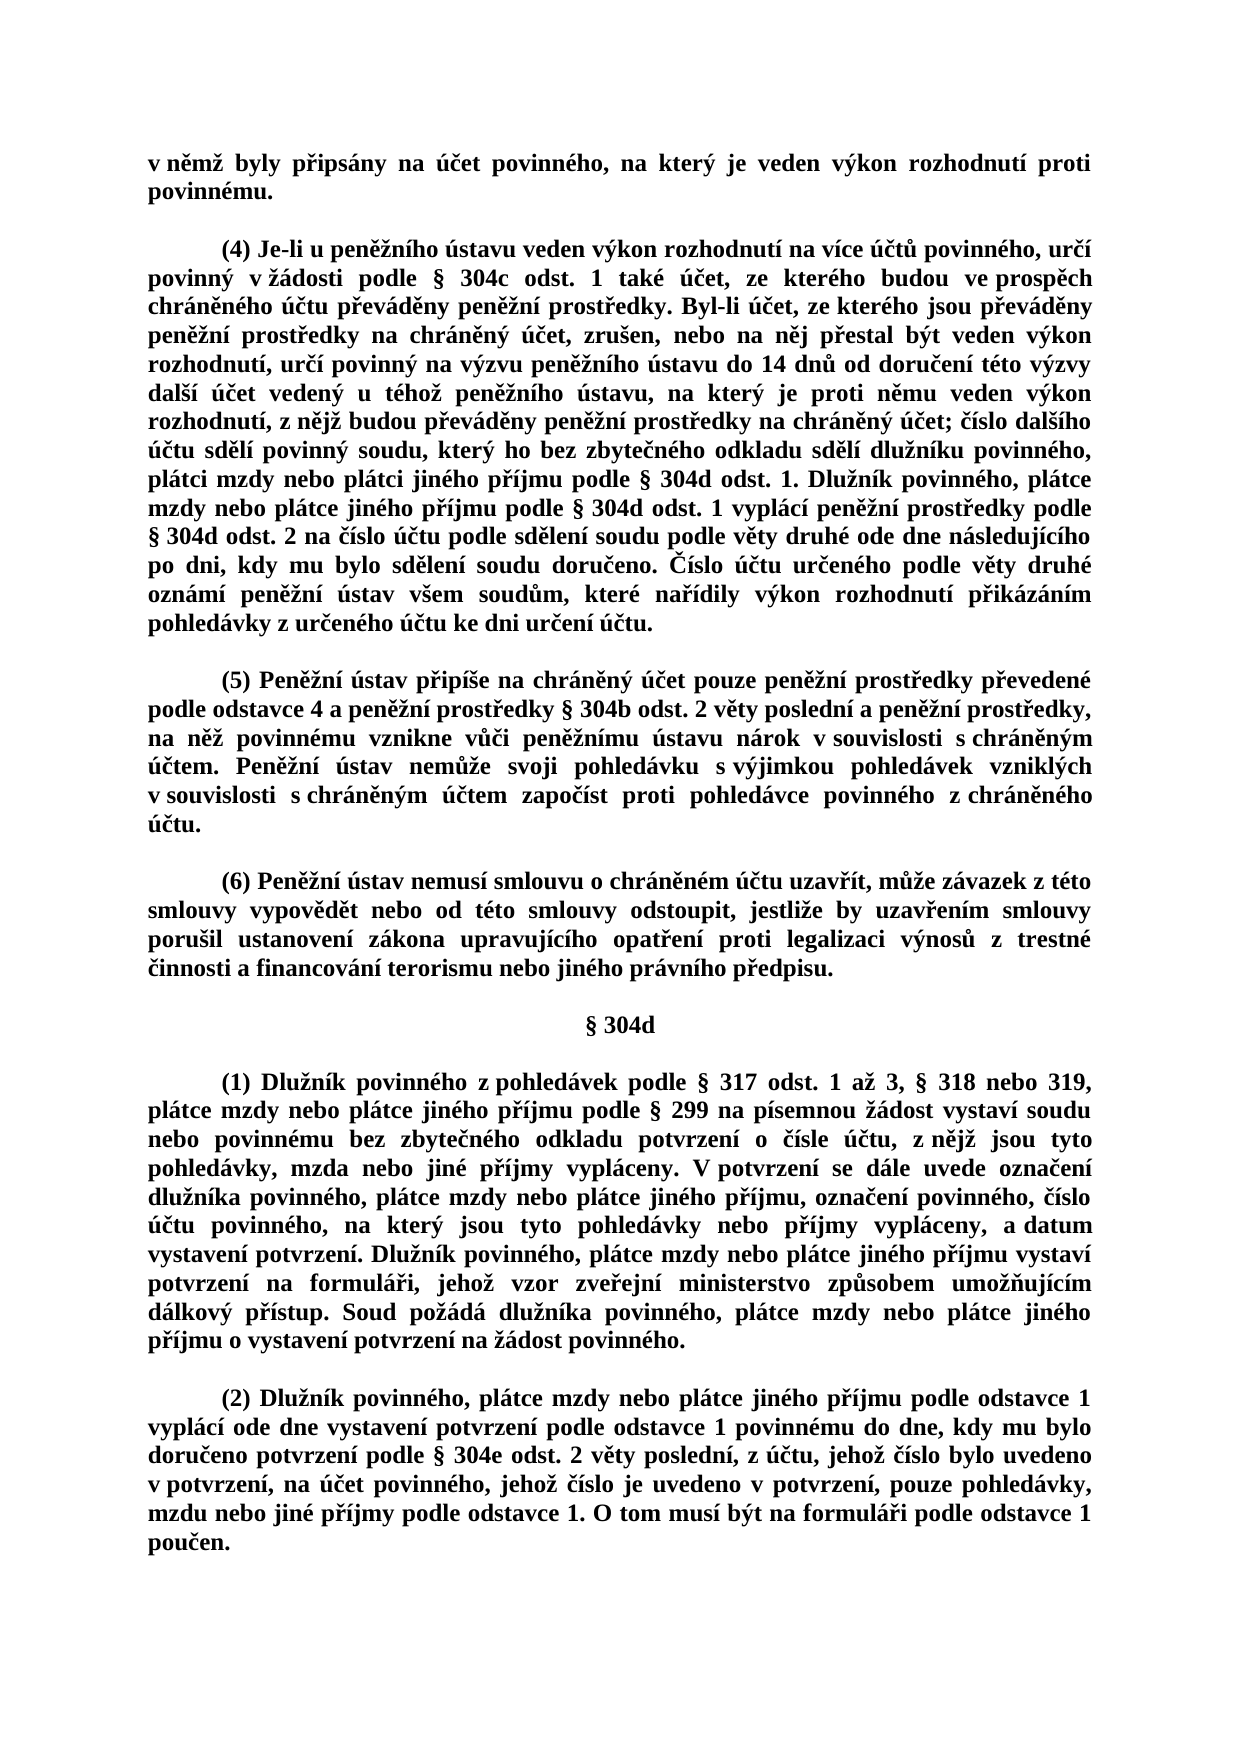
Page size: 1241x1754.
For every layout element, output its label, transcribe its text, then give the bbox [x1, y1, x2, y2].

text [148, 148, 1093, 205]
text (2) Dlužník povinného, plátce mzdy nebo plátce jiného příjmu podle odstavce 1 vyplácí ode dne vystavení potvrzení podle odstavce 1 povinnému do dne, kdy mu bylo doručeno potvrzení podle § 304e odst. 2 věty poslední, z účtu, jehož číslo bylo uvedeno v potvrzení, na účet povinného, jehož číslo je uvedeno v potvrzení, pouze pohledávky, mzdu nebo jiné příjmy podle odstavce 1. O tom musí být na formuláři podle odstavce 1 poučen. [148, 1383, 1093, 1556]
text (6) Peněžní ústav nemusí smlouvu o chráněném účtu uzavřít, může závazek z této smlouvy vypovědět nebo od této smlouvy odstoupit, jestliže by uzavřením smlouvy porušil ustanovení zákona upravujícího opatření proti legalizaci výnosů z trestné činnosti a financování terorismu nebo jiného právního předpisu. [148, 866, 1093, 981]
text (4) Je-li u peněžního ústavu veden výkon rozhodnutí na více účtů povinného, určí povinný v žádosti podle § 304c odst. 1 také účet, ze kterého budou ve prospěch chráněného účtu převáděny peněžní prostředky. Byl-li účet, ze kterého jsou převáděny peněžní prostředky na chráněný účet, zrušen, nebo na něj přestal být veden výkon rozhodnutí, určí povinný na výzvu peněžního ústavu do 14 dnů od doručení této výzvy další účet vedený u téhož peněžního ústavu, na který je proti němu veden výkon rozhodnutí, z nějž budou převáděny peněžní prostředky na chráněný účet; číslo dalšího účtu sdělí povinný soudu, který ho bez zbytečného odkladu sdělí dlužníku povinného, plátci mzdy nebo plátci jiného příjmu podle § 304d odst. 1. Dlužník povinného, plátce mzdy nebo plátce jiného příjmu podle § 304d odst. 1 vyplácí peněžní prostředky podle § 304d odst. 2 na číslo účtu podle sdělení soudu podle věty druhé ode dne následujícího po dni, kdy mu bylo sdělení soudu doručeno. Číslo účtu určeného podle věty druhé oznámí peněžní ústav všem soudům, které nařídily výkon rozhodnutí přikázáním pohledávky z určeného účtu ke dni určení účtu. [148, 234, 1093, 636]
text (5) Peněžní ústav připíše na chráněný účet pouze peněžní prostředky převedené podle odstavce 4 a peněžní prostředky § 304b odst. 2 věty poslední a peněžní prostředky, na něž povinnému vznikne vůči peněžnímu ústavu nárok v souvislosti s chráněným účtem. Peněžní ústav nemůže svoji pohledávku s výjimkou pohledávek vzniklých v souvislosti s chráněným účtem započíst proti pohledávce povinného z chráněného účtu. [148, 665, 1093, 838]
text § 304d [148, 1010, 1093, 1039]
text (1) Dlužník povinného z pohledávek podle § 317 odst. 1 až 3, § 318 nebo 319, plátce mzdy nebo plátce jiného příjmu podle § 299 na písemnou žádost vystaví soudu nebo povinnému bez zbytečného odkladu potvrzení o čísle účtu, z nějž jsou tyto pohledávky, mzda nebo jiné příjmy vypláceny. V potvrzení se dále uvede označení dlužníka povinného, plátce mzdy nebo plátce jiného příjmu, označení povinného, číslo účtu povinného, na který jsou tyto pohledávky nebo příjmy vypláceny, a datum vystavení potvrzení. Dlužník povinného, plátce mzdy nebo plátce jiného příjmu vystaví potvrzení na formuláři, jehož vzor zveřejní ministerstvo způsobem umožňujícím dálkový přístup. Soud požádá dlužníka povinného, plátce mzdy nebo plátce jiného příjmu o vystavení potvrzení na žádost povinného. [148, 1067, 1093, 1354]
